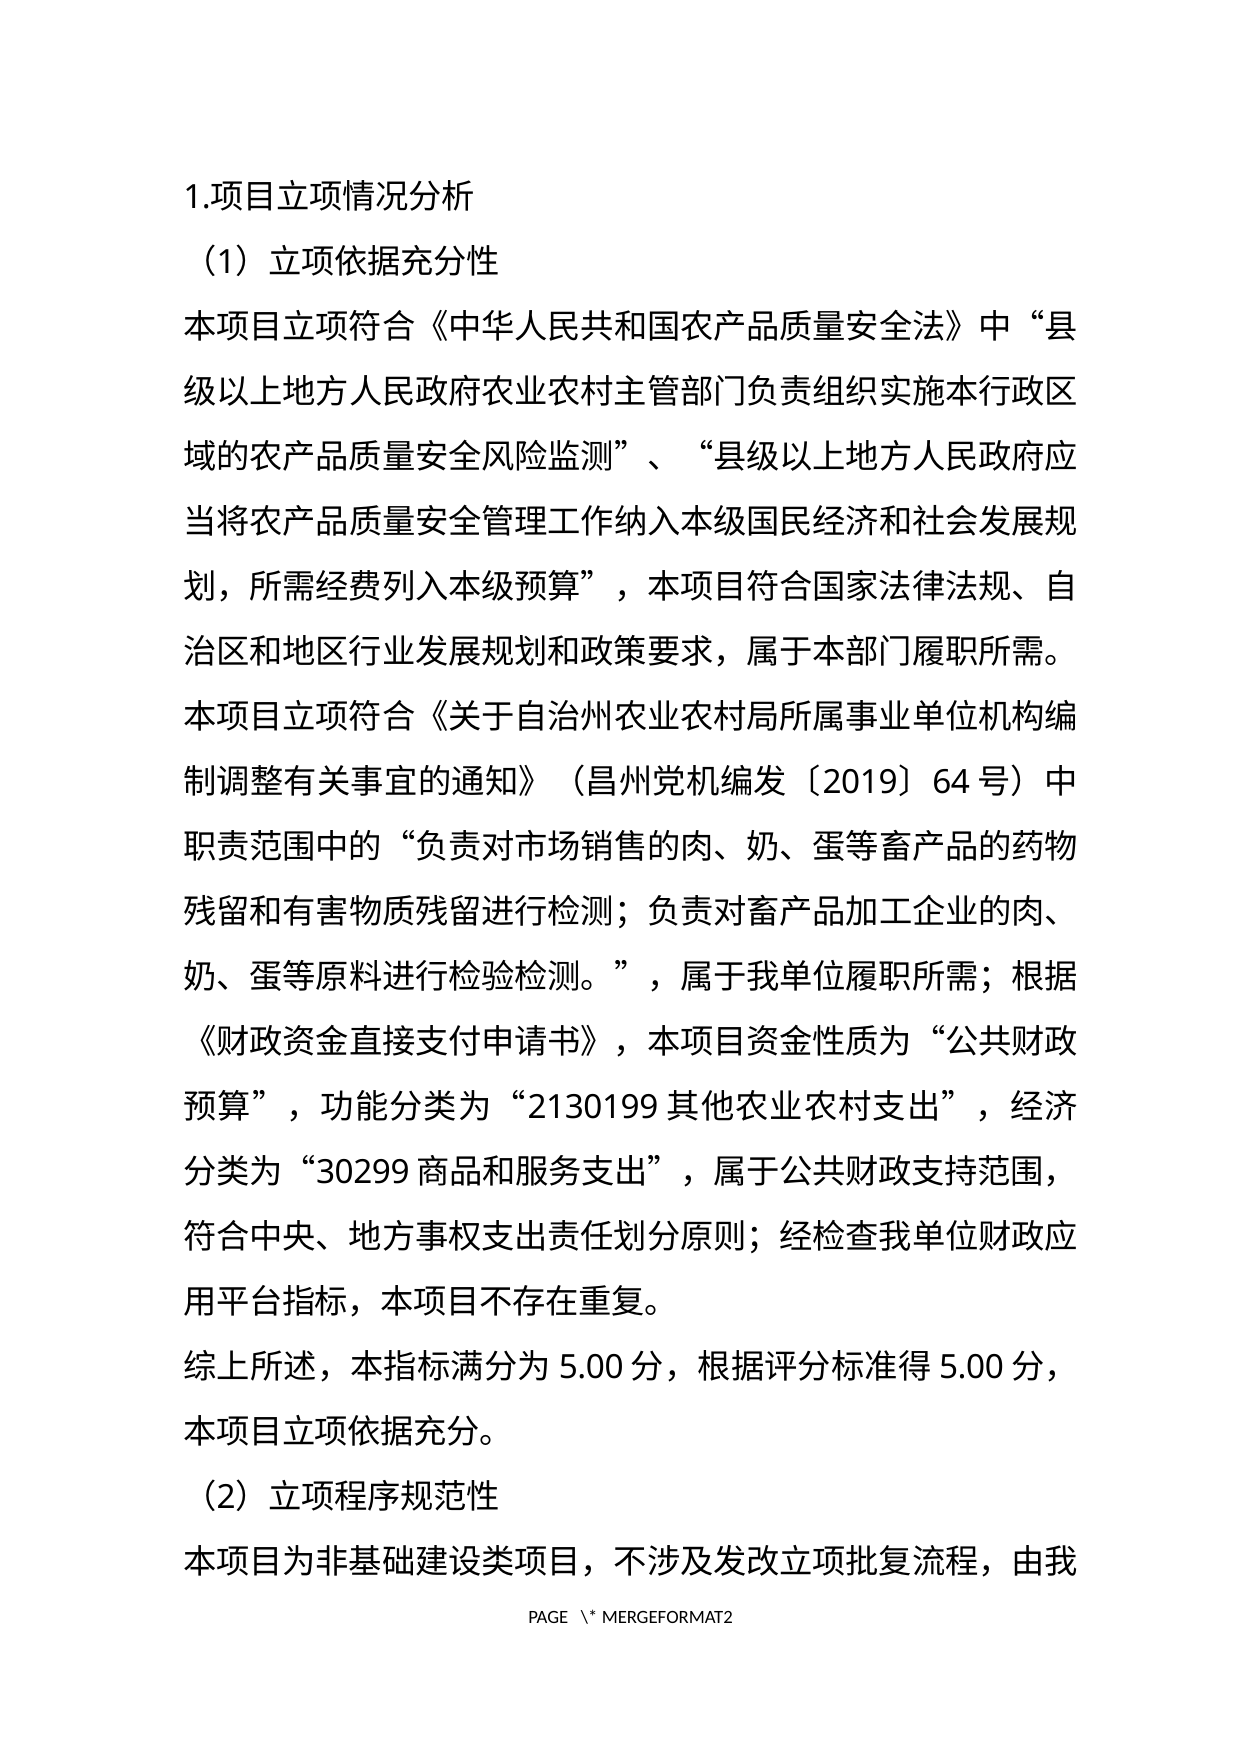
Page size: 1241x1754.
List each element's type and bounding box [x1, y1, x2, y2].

text [183, 162, 1078, 1592]
